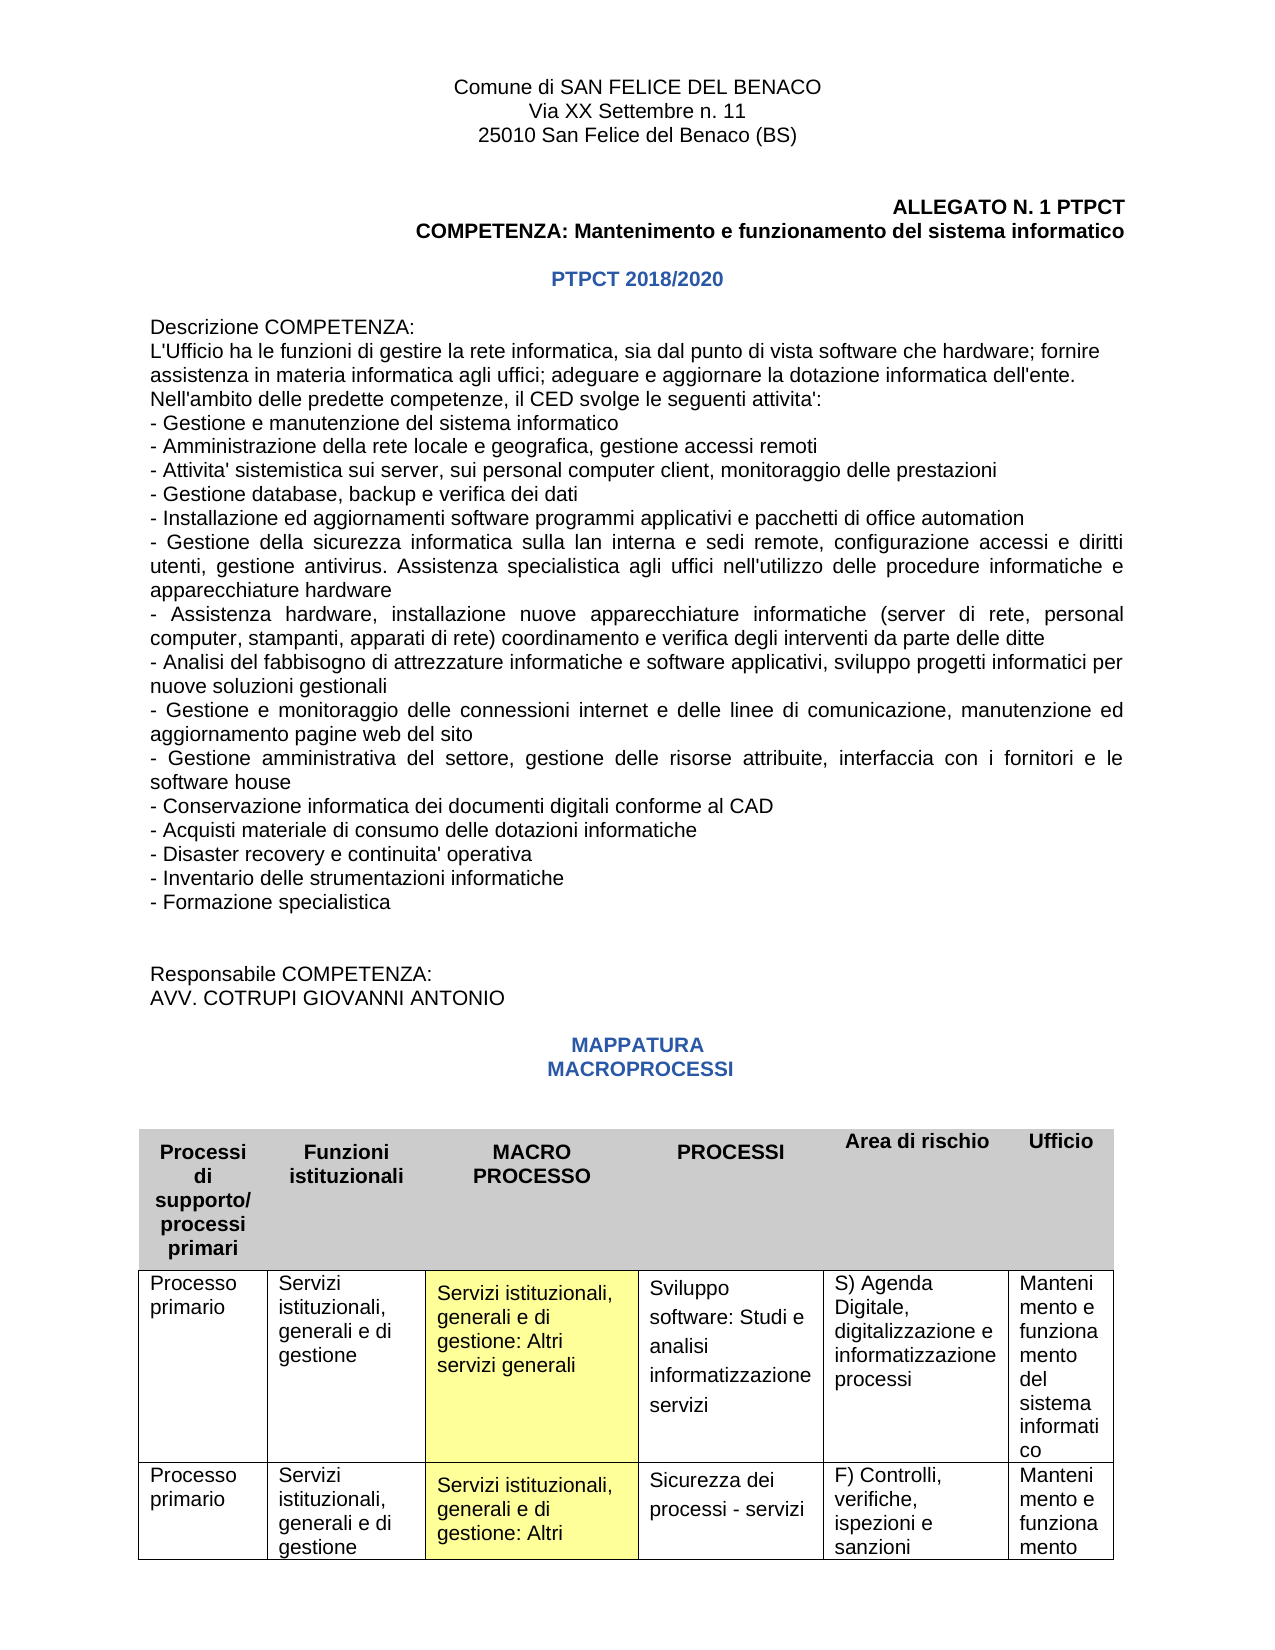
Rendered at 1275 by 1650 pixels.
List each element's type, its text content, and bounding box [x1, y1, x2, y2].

text Nell'ambito delle predette competenze, il CED svolge le seguenti attivita': [150, 386, 1125, 410]
text Via XX Settembre n. 11 [150, 99, 1125, 123]
text L'Ufficio ha le funzioni di gestire la rete informatica, sia dal punto di vista software che hardware; fornire assistenza in materia informatica agli uffici; adeguare e aggiornare la dotazione informatica dell'ente. [150, 338, 1125, 386]
table_cell Processo primario [139, 1271, 267, 1462]
table_header Funzioni istituzionali [267, 1129, 426, 1270]
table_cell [1009, 1463, 1113, 1559]
text - Gestione e manutenzione del sistema informatico [150, 410, 1125, 434]
table_header Area di rischio [823, 1129, 1008, 1270]
text PTPCT 2018/2020 [150, 267, 1125, 291]
text - Installazione ed aggiornamenti software programmi applicativi e pacchetti di office automation [150, 506, 1125, 530]
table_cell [426, 1463, 638, 1559]
table_cell S) Agenda Digitale, digitalizzazione e informatizzazione processi [824, 1271, 1008, 1462]
table_cell Processo primario [139, 1463, 267, 1559]
text - Amministrazione della rete locale e geografica, gestione accessi remoti [150, 434, 1125, 458]
text MACROPROCESSI [150, 1057, 1125, 1081]
text - Gestione e monitoraggio delle connessioni internet e delle linee di comunicazione, manutenzione ed aggiornamento pagine web del sito [150, 698, 1125, 746]
text - Inventario delle strumentazioni informatiche [150, 866, 1125, 889]
text Descrizione COMPETENZA: [150, 314, 1125, 338]
text 25010 San Felice del Benaco (BS) [150, 123, 1125, 147]
text - Formazione specialistica [150, 889, 1125, 913]
text - Gestione amministrativa del settore, gestione delle risorse attribuite, interfaccia con i fornitori e le software house [150, 746, 1125, 794]
table_header PROCESSI [638, 1129, 823, 1270]
text - Gestione database, backup e verifica dei dati [150, 482, 1125, 506]
text - Assistenza hardware, installazione nuove apparecchiature informatiche (server di rete, personal computer, stampanti, apparati di rete) coordinamento e verifica degli interventi da parte delle ditte [150, 602, 1125, 650]
text MAPPATURA [150, 1033, 1125, 1057]
table_cell Servizi istituzionali, generali e di gestione [268, 1271, 425, 1462]
text ALLEGATO N. 1 PTPCT [150, 195, 1125, 219]
table_cell Servizi istituzionali, generali e di gestione: Altri servizi generali [426, 1271, 638, 1462]
text - Disaster recovery e continuita' operativa [150, 842, 1125, 866]
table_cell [639, 1463, 823, 1559]
text - Gestione della sicurezza informatica sulla lan interna e sedi remote, configurazione accessi e diritti utenti, gestione antivirus. Assistenza specialistica agli uffici nell'utilizzo delle procedure informatiche e apparecchiature hardware [150, 530, 1125, 602]
table_cell Sviluppo software: Studi e analisi informatizzazione servizi [639, 1271, 823, 1462]
table_cell Mantenimento e funzionamento del sistema informatico [1009, 1271, 1113, 1462]
text - Acquisti materiale di consumo delle dotazioni informatiche [150, 818, 1125, 842]
text Comune di SAN FELICE DEL BENACO [150, 75, 1125, 99]
text - Attivita' sistemistica sui server, sui personal computer client, monitoraggio delle prestazioni [150, 458, 1125, 482]
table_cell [824, 1463, 1008, 1559]
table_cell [268, 1463, 425, 1559]
text Responsabile COMPETENZA: [150, 961, 1125, 985]
table_header Processi di supporto/processi primari [139, 1129, 267, 1270]
text COMPETENZA: Mantenimento e funzionamento del sistema informatico [150, 219, 1125, 243]
table_header Ufficio [1008, 1129, 1114, 1270]
text AVV. COTRUPI GIOVANNI ANTONIO [150, 985, 1125, 1009]
text - Analisi del fabbisogno di attrezzature informatiche e software applicativi, sviluppo progetti informatici per nuove soluzioni gestionali [150, 650, 1125, 698]
text - Conservazione informatica dei documenti digitali conforme al CAD [150, 794, 1125, 818]
table_header MACRO PROCESSO [426, 1129, 638, 1270]
